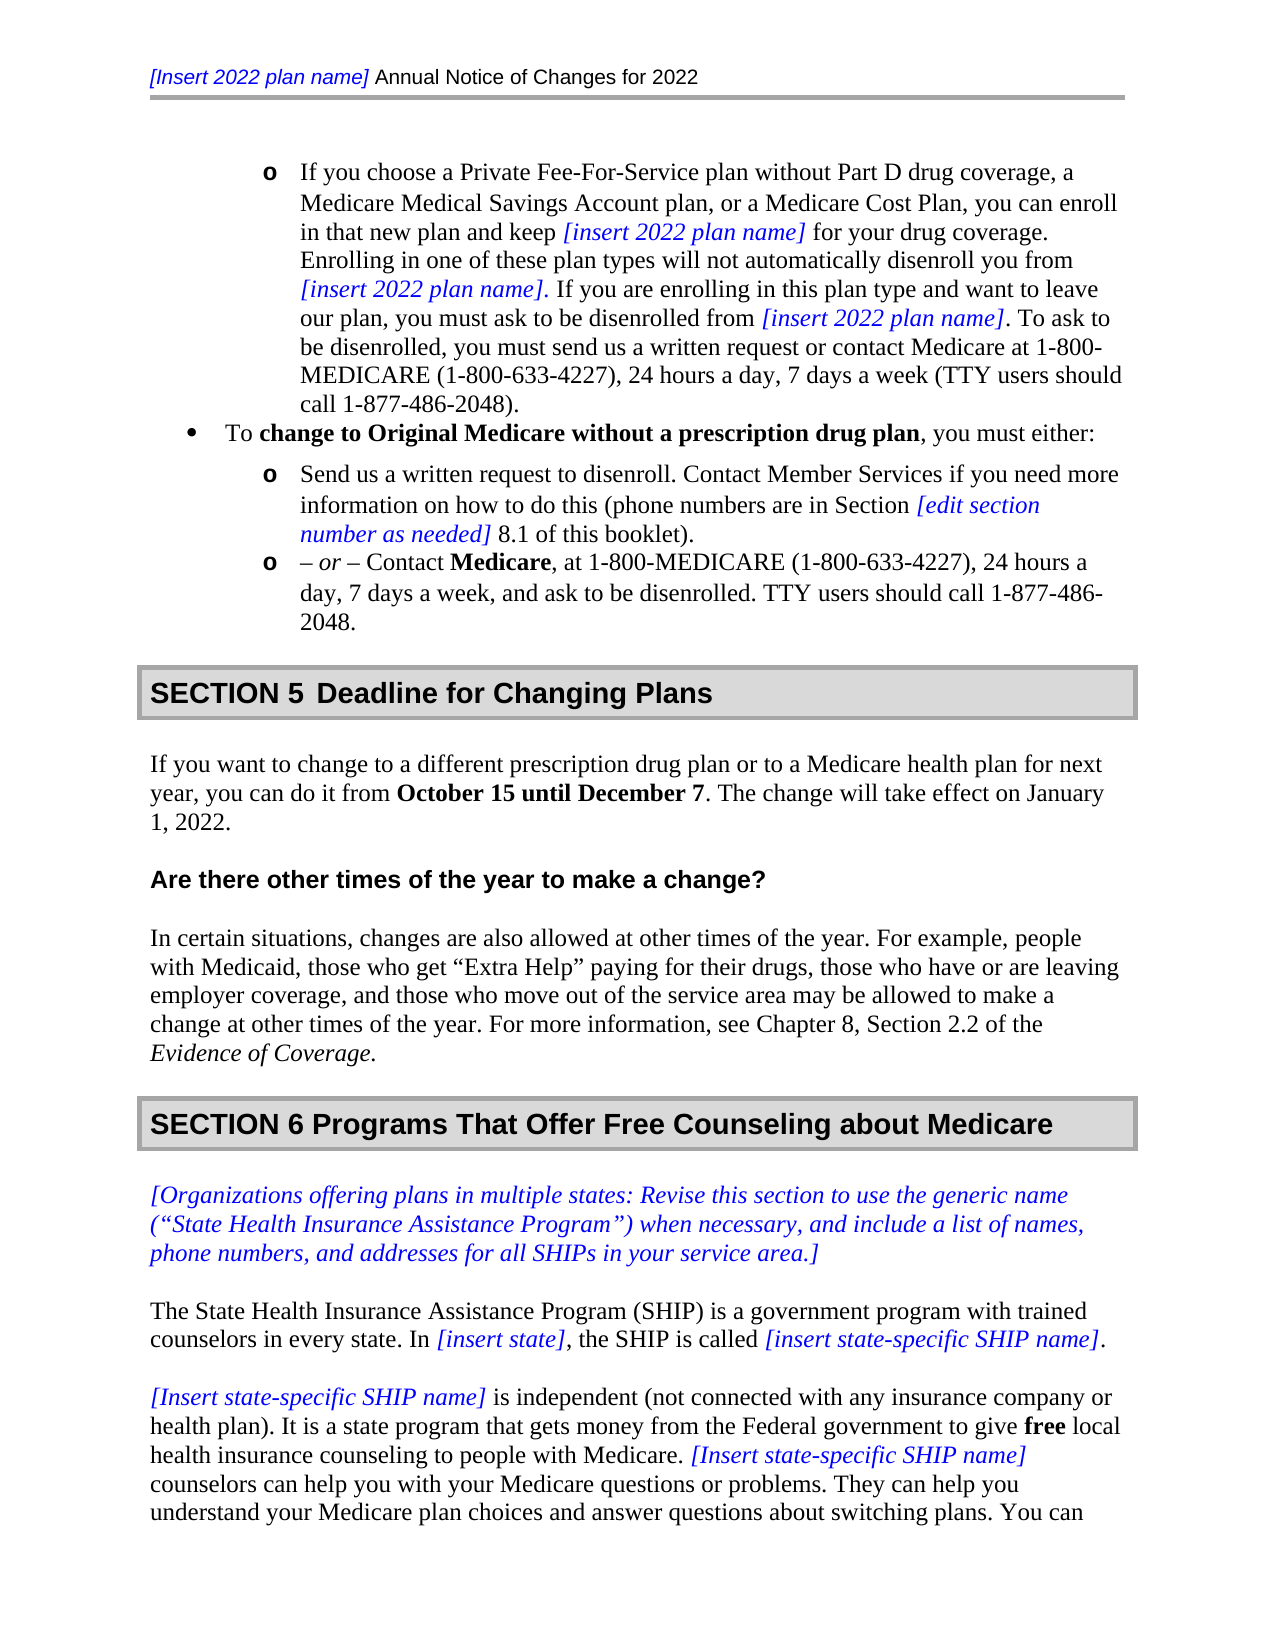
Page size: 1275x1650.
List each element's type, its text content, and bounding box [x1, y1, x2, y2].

text In certain situations, changes are also allowed at other times of the year. For example, people with Medicaid, those who get “Extra Help” paying for their drugs, those who have or are leaving employer coverage, and those who move out of the service area may be allowed to make a change at other times of the year. For more information, see Chapter 8, Section 2.2 of the Evidence of Coverage. [150, 1018, 1125, 1162]
list Send us a written request to disenroll. Contact Member Services if you need more information on how to do this (phone numbers are in Section [edit section number as needed] 8.1 of this booklet). [262, 542, 1125, 630]
subtitle Are there other times of the year to make a change? [150, 960, 1125, 989]
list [262, 157, 1125, 214]
subtitle SECTION 5 Deadline for Changing Plans [142, 765, 1133, 811]
list To change to Original Medicare without a prescription drug plan, you must either: [187, 500, 1125, 529]
subtitle [Organizations offering plans in multiple states: Revise this section to use the generic name (“State Health Insurance Assistance Program”) when necessary, and include a list of names, phone numbers, and addresses for all SHIPs in your service area.] [150, 1275, 1125, 1362]
list – or – Contact Medicare, at 1-800-MEDICARE (1-800-633-4227), 24 hours a day, 7 days a week, and ask to be disenrolled. TTY users should call 1-877-486-2048. [262, 642, 1125, 731]
subtitle The State Health Insurance Assistance Program (SHIP) is a government program with trained counselors in every state. In [insert state], the SHIP is called [insert state-specific SHIP name]. [150, 1391, 1125, 1448]
subtitle SECTION 6 Programs That Offer Free Counseling about Medicare [142, 1196, 1133, 1242]
text If you want to change to a different prescription drug plan or to a Medicare health plan for next year, you can do it from October 15 until December 7. The change will take effect on January 1, 2022. [150, 844, 1125, 931]
list If you choose a Private Fee-For-Service plan without Part D drug coverage, a Medicare Medical Savings Account plan, or a Medicare Cost Plan, you can enroll in that new plan and keep [insert 2022 plan name] for your drug coverage. Enrolling in one of these plan types will not automatically disenroll you from [insert 2022 plan name]. If you are enrolling in this plan type and want to leave our plan, you must ask to be disenrolled from [insert 2022 plan name]. To ask to be disenrolled, you must send us a written request or contact Medicare at 1-800-MEDICARE (1-800-633-4227), 24 hours a day, 7 days a week (TTY users should call 1-877-486-2048). [262, 227, 1125, 488]
